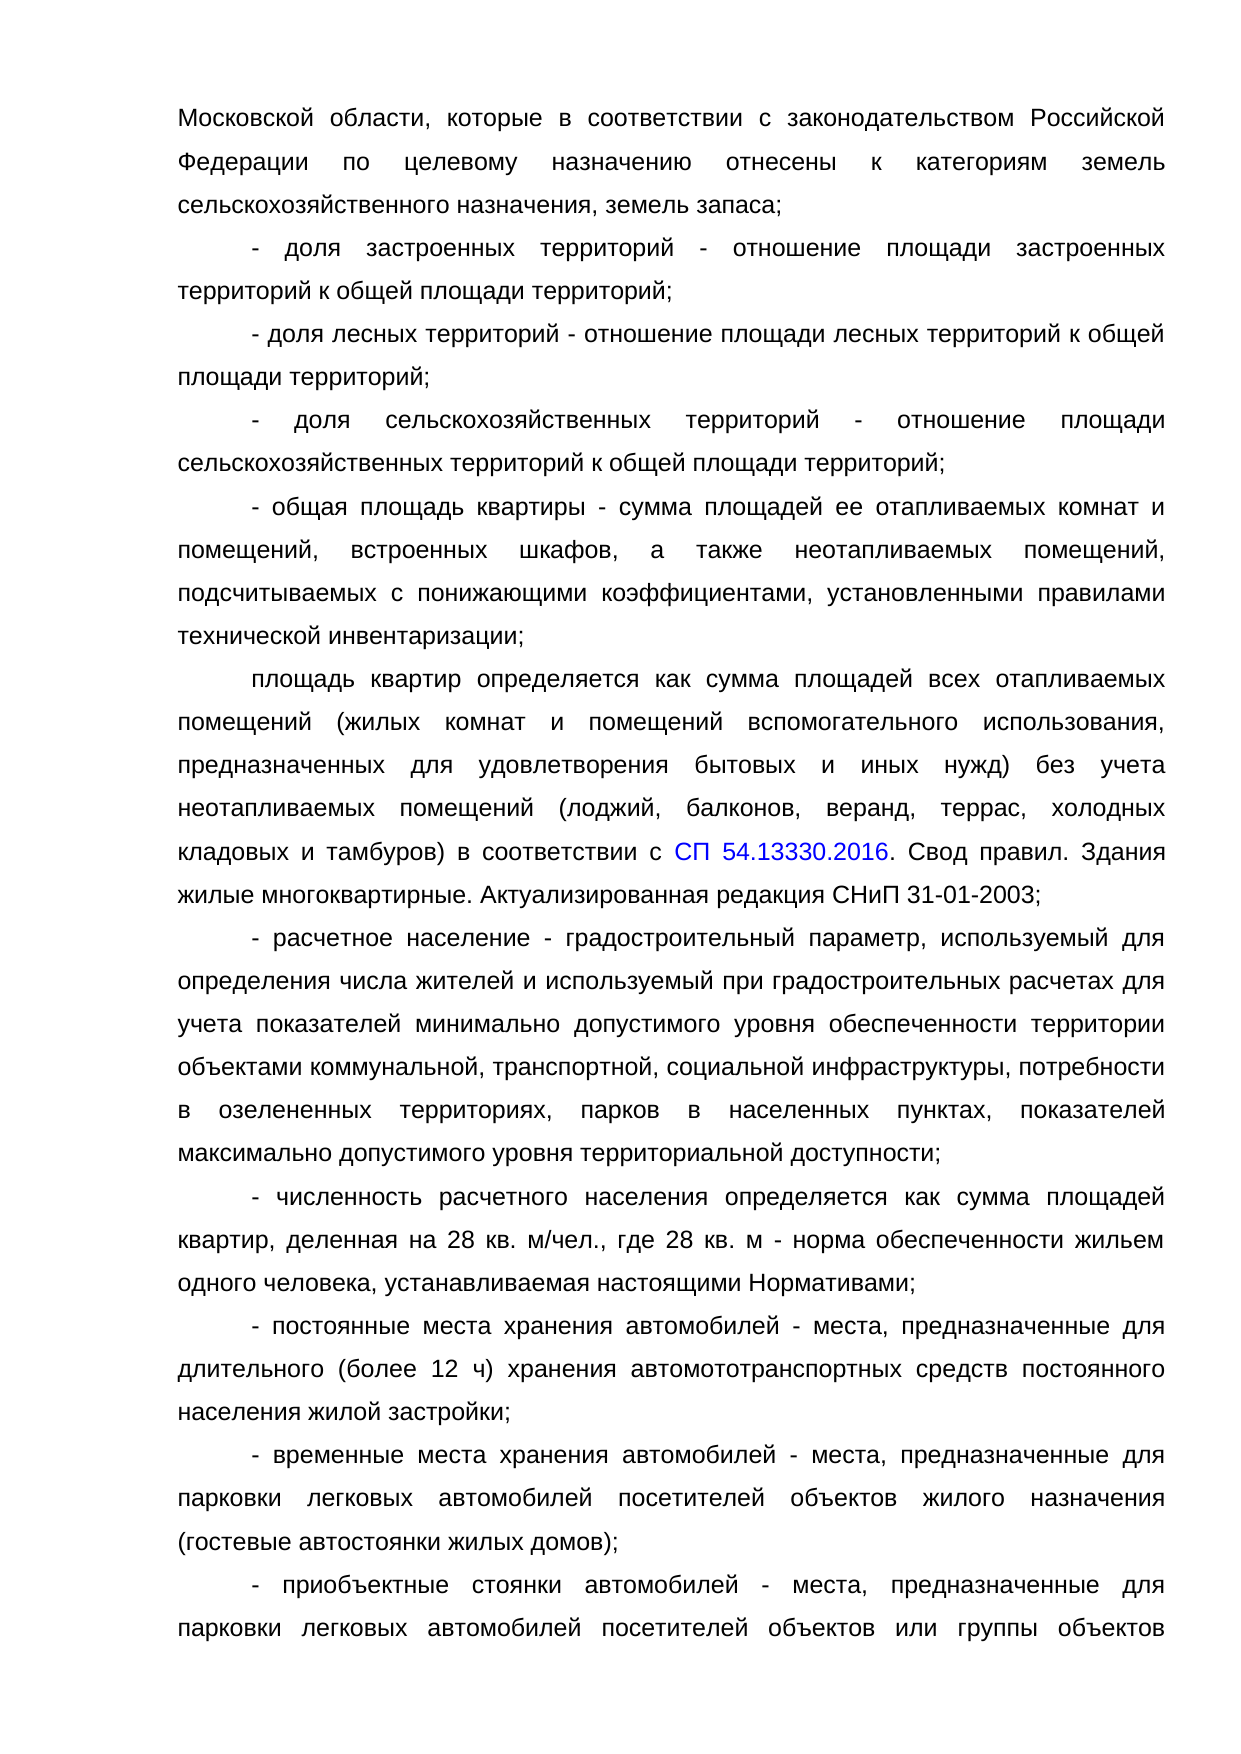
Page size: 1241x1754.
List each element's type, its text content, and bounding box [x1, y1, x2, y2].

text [177, 103, 1166, 218]
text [177, 1570, 1166, 1642]
text - общая площадь квартиры - сумма площадей ее отапливаемых комнат и помещений, встроенных шкафов, а также неотапливаемых помещений, подсчитываемых с понижающими коэффициентами, установленными правилами технической инвентаризации; [177, 492, 1166, 650]
text - доля застроенных территорий - отношение площади застроенных территорий к общей площади территорий; [177, 233, 1166, 305]
text - доля лесных территорий - отношение площади лесных территорий к общей площади территорий; [177, 319, 1166, 391]
text - численность расчетного населения определяется как сумма площадей квартир, деленная на 28 кв. м/чел., где 28 кв. м - норма обеспеченности жильем одного человека, устанавливаемая настоящими Нормативами; [177, 1182, 1166, 1297]
text - расчетное население - градостроительный параметр, используемый для определения числа жителей и используемый при градостроительных расчетах для учета показателей минимально допустимого уровня обеспеченности территории объектами коммунальной, транспортной, социальной инфраструктуры, потребности в озелененных территориях, парков в населенных пунктах, показателей максимально допустимого уровня территориальной доступности; [177, 923, 1166, 1167]
text площадь квартир определяется как сумма площадей всех отапливаемых помещений (жилых комнат и помещений вспомогательного использования, предназначенных для удовлетворения бытовых и иных нужд) без учета неотапливаемых помещений (лоджий, балконов, веранд, террас, холодных кладовых и тамбуров) в соответствии с СП 54.13330.2016. Свод правил. Здания жилые многоквартирные. Актуализированная редакция СНиП 31-01-2003; [177, 664, 1166, 908]
text - постоянные места хранения автомобилей - места, предназначенные для длительного (более 12 ч) хранения автомототранспортных средств постоянного населения жилой застройки; [177, 1311, 1166, 1426]
text - доля сельскохозяйственных территорий - отношение площади сельскохозяйственных территорий к общей площади территорий; [177, 405, 1166, 477]
text - временные места хранения автомобилей - места, предназначенные для парковки легковых автомобилей посетителей объектов жилого назначения (гостевые автостоянки жилых домов); [177, 1440, 1166, 1555]
